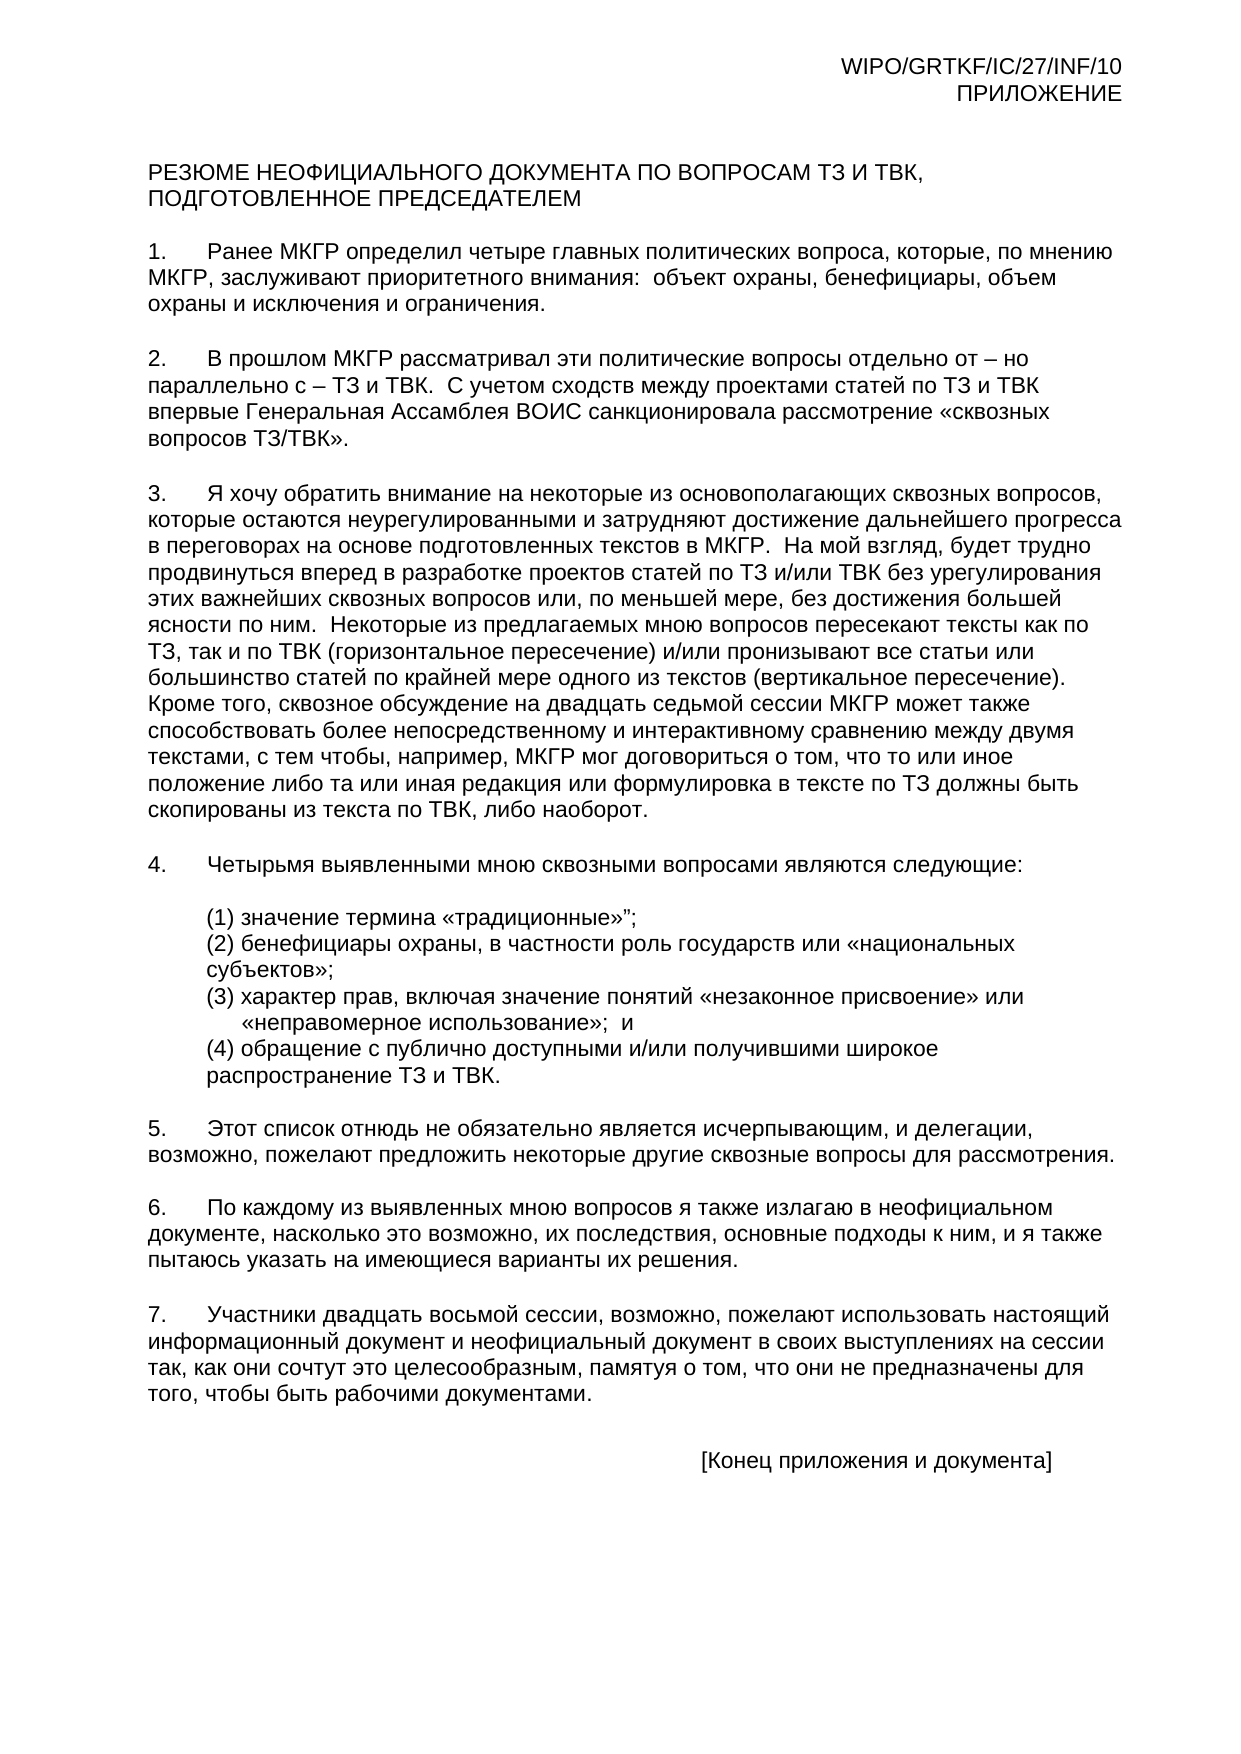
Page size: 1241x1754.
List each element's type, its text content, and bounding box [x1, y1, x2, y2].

text [Конец приложения и документа] [701, 1446, 1122, 1473]
list По каждому из выявленных мною вопросов я также излагаю в неофициальном документе, насколько это возможно, их последствия, основные подходы к ним, и я также пытаюсь указать на имеющиеся варианты их решения. [148, 1193, 1122, 1301]
text (1) значение термина «традиционные»”; [206, 904, 1122, 930]
text (3) характер прав, включая значение понятий «незаконное присвоение» или «неправомерное использование»; и [206, 983, 1122, 1035]
list Этот список отнюдь не обязательно является исчерпывающим, и делегации, возможно, пожелают предложить некоторые другие сквозные вопросы для рассмотрения. [148, 1114, 1122, 1167]
text (2) бенефициары охраны, в частности роль государств или «национальных субъектов»; [206, 930, 1122, 983]
text 3. Я хочу обратить внимание на некоторые из основополагающих сквозных вопросов, которые остаются неурегулированными и затрудняют достижение дальнейшего прогресса в переговорах на основе подготовленных текстов в МКГР. На мой взгляд, будет трудно продвинуться вперед в разработке проектов статей по ТЗ и/или ТВК без урегулирования этих важнейших сквозных вопросов или, по меньшей мере, без достижения большей ясности по ним. Некоторые из предлагаемых мною вопросов пересекают тексты как по ТЗ, так и по ТВК (горизонтальное пересечение) и/или пронизывают все статьи или большинство статей по крайней мере одного из текстов (вертикальное пересечение). Кроме того, сквозное обсуждение на двадцать седьмой сессии МКГР может также способствовать более непосредственному и интерактивному сравнению между двумя текстами, с тем чтобы, например, МКГР мог договориться о том, что то или иное положение либо та или иная редакция или формулировка в тексте по ТЗ должны быть скопированы из текста по ТВК, либо наоборот. [148, 479, 1122, 851]
text (4) обращение с публично доступными и/или получившими широкое распространение ТЗ и ТВК. [206, 1035, 1122, 1088]
list Участники двадцать восьмой сессии, возможно, пожелают использовать настоящий информационный документ и неофициальный документ в своих выступлениях на сессии так, как они сочтут это целесообразным, памятуя о том, что они не предназначены для того, чтобы быть рабочими документами. [148, 1301, 1122, 1407]
text 4. Четырьмя выявленными мною сквозными вопросами являются следующие: [148, 851, 1122, 877]
text 1. Ранее МКГР определил четыре главных политических вопроса, которые, по мнению МКГР, заслуживают приоритетного внимания: объект охраны, бенефициары, объем охраны и исключения и ограничения. [148, 238, 1122, 345]
text 2. В прошлом МКГР рассматривал эти политические вопросы отдельно от – но параллельно с – ТЗ и ТВК. С учетом сходств между проектами статей по ТЗ и ТВК впервые Генеральная Ассамблея ВОИС санкционировала рассмотрение «сквозных вопросов ТЗ/ТВК». [148, 345, 1122, 479]
text РЕЗЮМЕ НЕОФИЦИАЛЬНОГО ДОКУМЕНТА ПО ВОПРОСАМ ТЗ И ТВК, ПОДГОТОВЛЕННОЕ ПРЕДСЕДАТЕЛЕМ [148, 158, 1122, 211]
